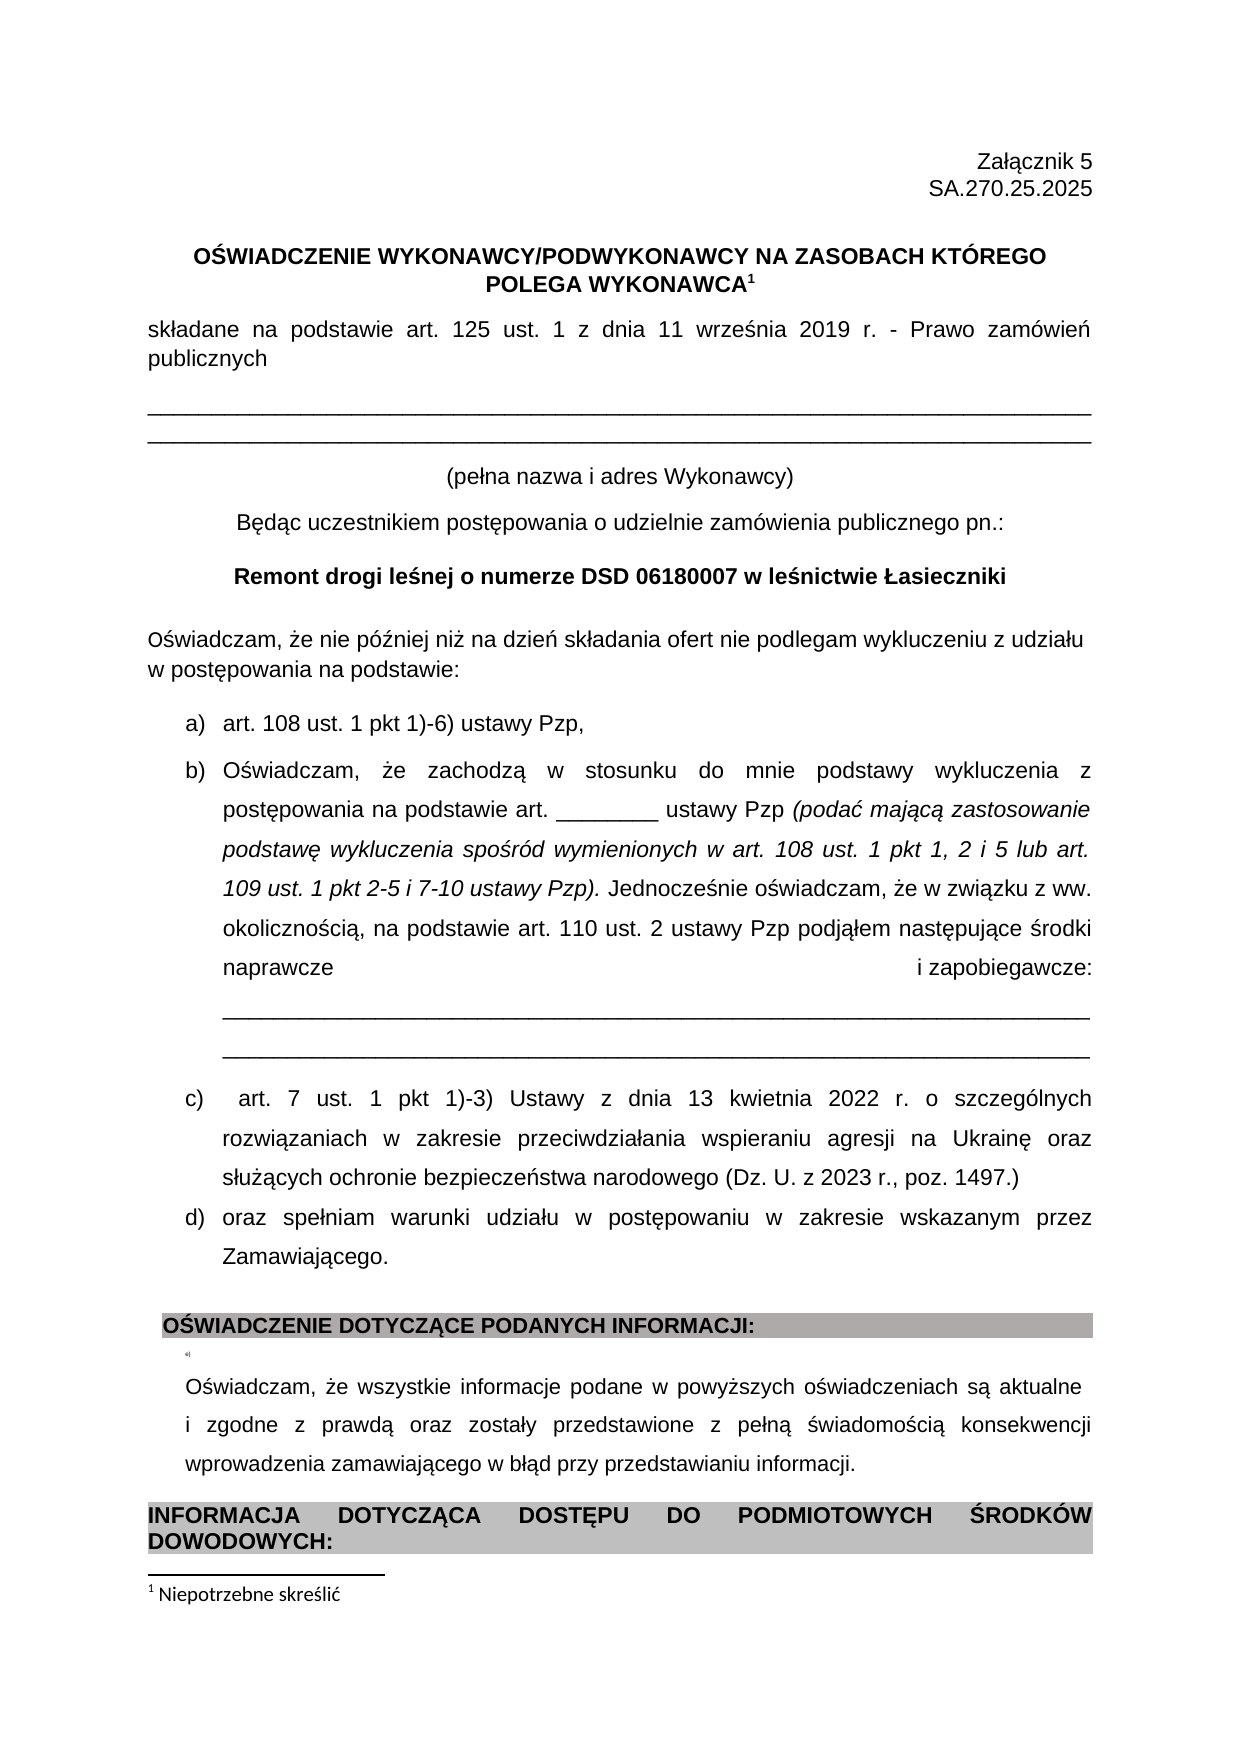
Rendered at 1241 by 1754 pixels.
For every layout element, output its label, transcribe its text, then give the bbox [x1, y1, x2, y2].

text Oświadczam, że wszystkie informacje podane w powyższych oświadczeniach są aktualne i zgodne z prawdą oraz zostały przedstawione z pełną świadomością konsekwencji wprowadzenia zamawiającego w błąd przy przedstawianiu informacji. [185, 1374, 1093, 1476]
text (pełna nazwa i adres Wykonawcy) [148, 463, 1093, 490]
list Oświadczam, że zachodzą w stosunku do mnie podstawy wykluczenia z postępowania na podstawie art. ________ ustawy Pzp (podać mającą zastosowanie podstawę wykluczenia spośród wymienionych w art. 108 ust. 1 pkt 1, 2 i 5 lub art. 109 ust. 1 pkt 2-5 i 7-10 ustawy Pzp). Jednocześnie oświadczam, że w związku z ww. okolicznością, na podstawie art. 110 ust. 2 ustawy Pzp podjąłem następujące środki naprawcze i zapobiegawcze: ________________________________________________________________________________________________________________________________________ [185, 757, 1093, 1059]
list art. 108 ust. 1 pkt 1)-6) ustawy Pzp, [185, 710, 1093, 736]
list oraz spełniam warunki udziału w postępowaniu w zakresie wskazanym przez Zamawiającego. [185, 1203, 1093, 1269]
text SA.270.25.2025 [148, 175, 1093, 201]
text składane na podstawie art. 125 ust. 1 z dnia 11 września 2019 r. - Prawo zamówień publicznych [148, 316, 1093, 371]
text INFORMACJA DOTYCZĄCA DOSTĘPU DO PODMIOTOWYCH ŚRODKÓW DOWODOWYCH: [148, 1502, 1093, 1554]
list OŚWIADCZENIE DOTYCZĄCE PODANYCH INFORMACJI: [162, 1313, 1093, 1338]
text Będąc uczestnikiem postępowania o udzielnie zamówienia publicznego pn.: [148, 508, 1093, 535]
text Załącznik 5 [148, 148, 1093, 175]
text Remont drogi leśnej o numerze DSD 06180007 w leśnictwie Łasieczniki [148, 563, 1092, 589]
list art. 7 ust. 1 pkt 1)-3) Ustawy z dnia 13 kwietnia 2022 r. o szczególnych rozwiązaniach w zakresie przeciwdziałania wspieraniu agresji na Ukrainę oraz służących ochronie bezpieczeństwa narodowego (Dz. U. z 2023 r., poz. 1497.) [185, 1085, 1093, 1190]
text OŚWIADCZENIE WYKONAWCY/PODWYKONAWCY NA ZASOBACH KTÓREGO POLEGA WYKONAWCA [148, 243, 1093, 297]
text Oświadczam, że nie później niż na dzień składania ofert nie podlegam wykluczeniu z udziału w postępowania na podstawie: [148, 625, 1093, 682]
text ____________________________________________________________________________________________________________________________________________________ [148, 390, 1093, 444]
